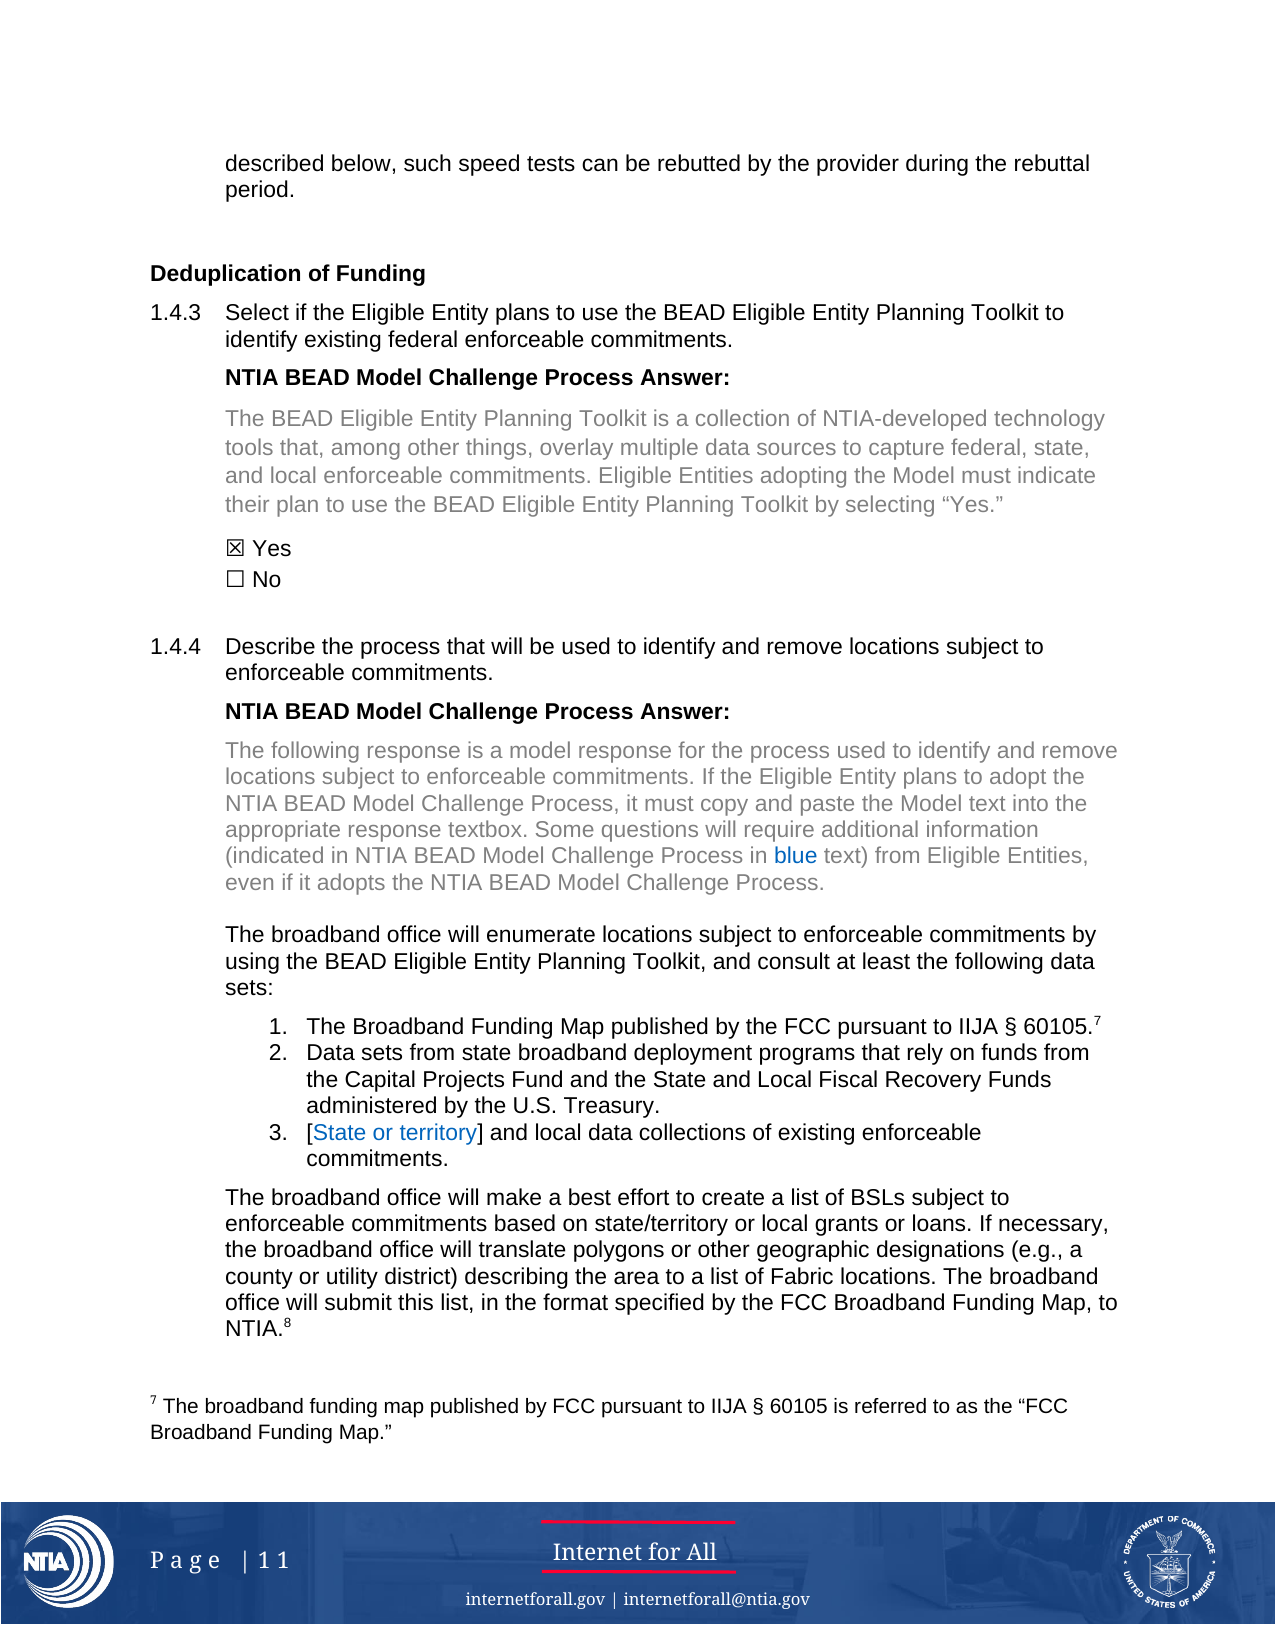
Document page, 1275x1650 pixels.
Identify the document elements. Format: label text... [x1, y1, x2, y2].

text Yes [225, 532, 1125, 563]
text The following response is a model response for the process used to identify and remove locations subject to enforceable commitments. If the Eligible Entity plans to adopt the NTIA BEAD Model Challenge Process, it must copy and paste the Model text into the appropriate response textbox. Some questions will require additional information (indicated in NTIA BEAD Model Challenge Process in blue text) from Eligible Entities, even if it adopts the NTIA BEAD Model Challenge Process. [225, 737, 1125, 895]
text NTIA BEAD Model Challenge Process Answer: [225, 698, 1125, 724]
list [State or territory] and local data collections of existing enforceable commitments. [269, 1118, 1125, 1171]
list Select if the Eligible Entity plans to use the BEAD Eligible Entity Planning Toolkit to identify existing federal enforceable commitments. [150, 299, 1125, 352]
text The broadband office will make a best effort to create a list of BSLs subject to enforceable commitments based on state/territory or local grants or loans. If necessary, the broadband office will translate polygons or other geographic designations (e.g., a county or utility district) describing the area to a list of Fabric locations. The broadband office will submit this list, in the format specified by the FCC Broadband Funding Map, to NTIA. [225, 1184, 1125, 1342]
subtitle Describe the process that will be used to identify and remove locations subject to enforceable commitments. [150, 633, 1125, 686]
text No [225, 563, 1125, 594]
list Data sets from state broadband deployment programs that rely on funds from the Capital Projects Fund and the State and Local Fiscal Recovery Funds administered by the U.S. Treasury. [269, 1039, 1125, 1118]
list The Broadband Funding Map published by the FCC pursuant to IIJA § 60105. [269, 1013, 1125, 1039]
picture [1, 1502, 1275, 1624]
text The BEAD Eligible Entity Planning Toolkit is a collection of NTIA-developed technology tools that, among other things, overlay multiple data sources to capture federal, state, and local enforceable commitments. Eligible Entities adopting the Model must indicate their plan to use the BEAD Eligible Entity Planning Toolkit by selecting “Yes.” [225, 405, 1125, 517]
subtitle Deduplication of Funding [150, 260, 1125, 287]
text NTIA BEAD Model Challenge Process Answer: [225, 364, 1125, 391]
text The broadband office will enumerate locations subject to enforceable commitments by using the BEAD Eligible Entity Planning Toolkit, and consult at least the following data sets: [225, 921, 1125, 1001]
